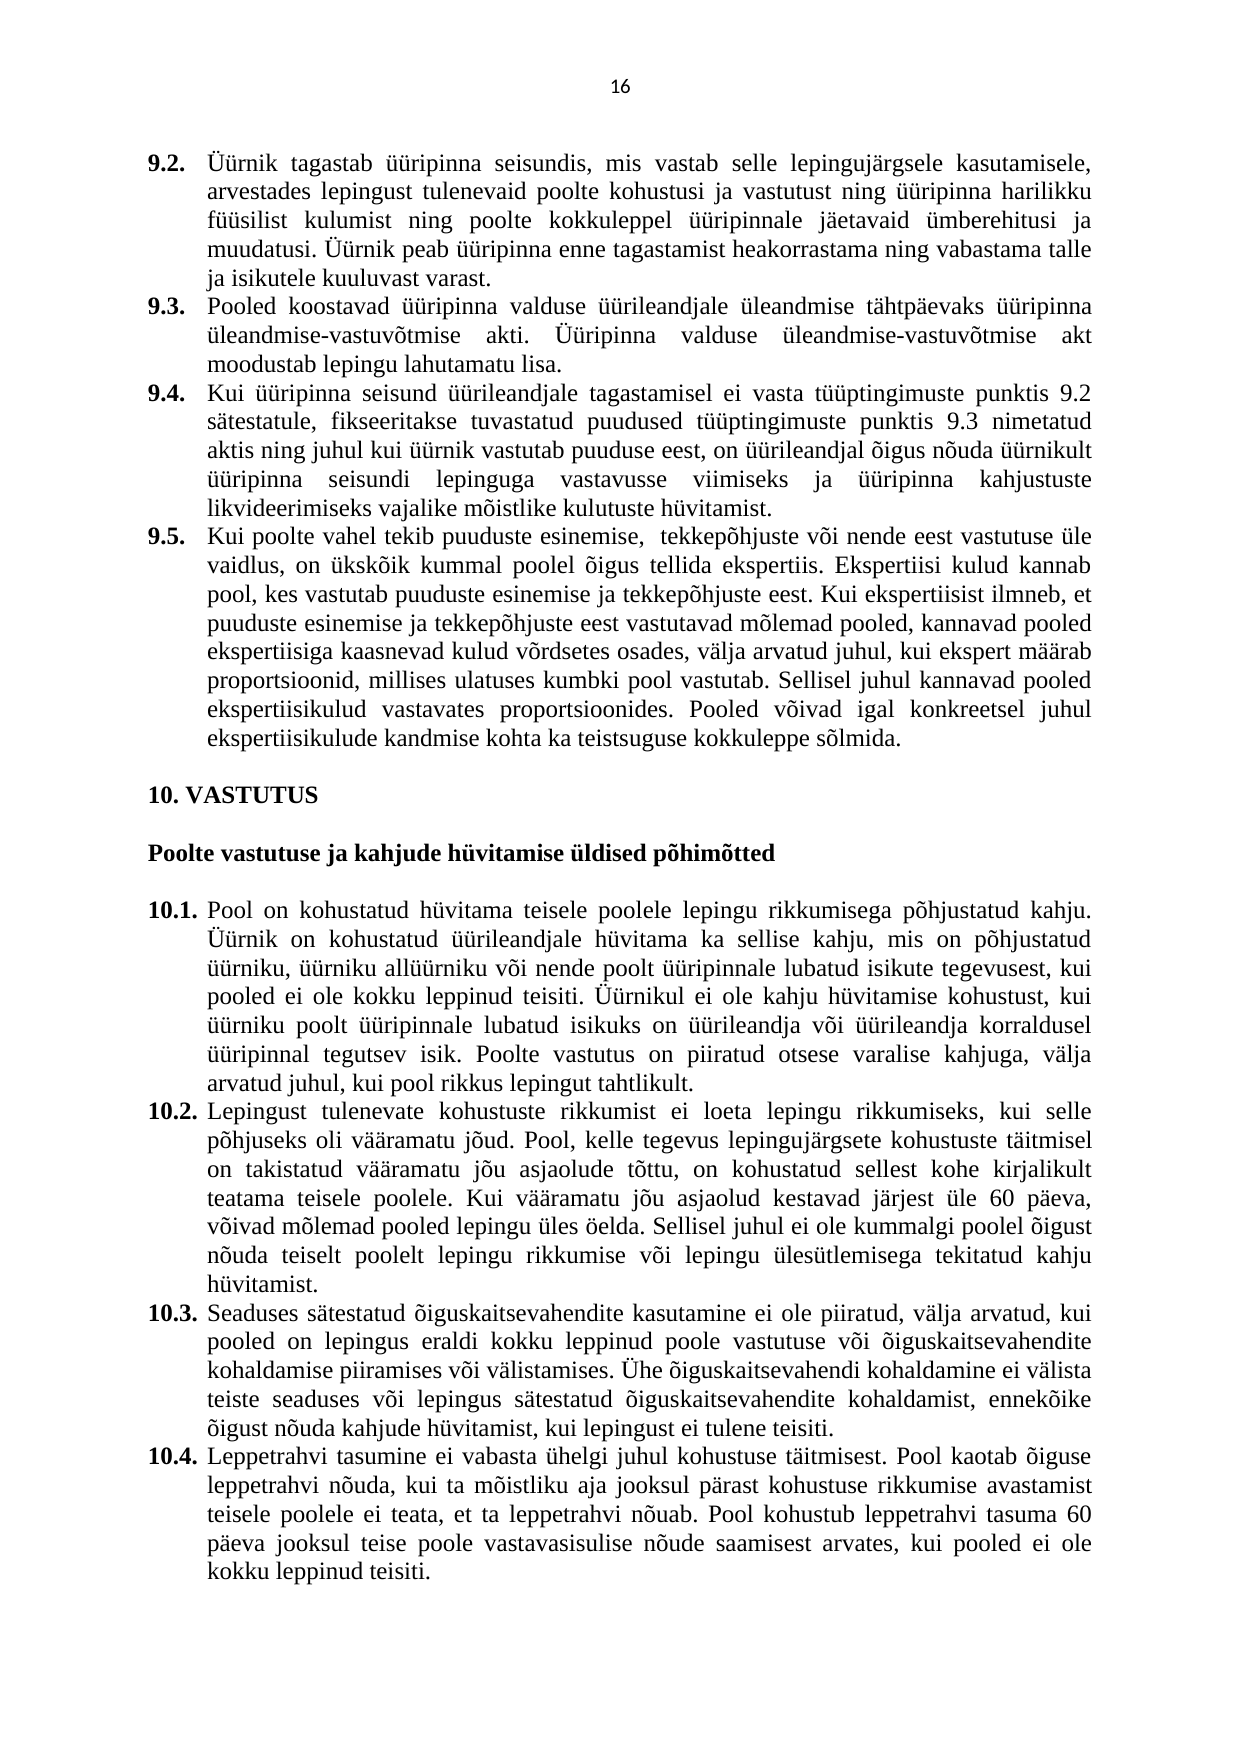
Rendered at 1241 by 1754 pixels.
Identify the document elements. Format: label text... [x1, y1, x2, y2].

list Kui poolte vahel tekib puuduste esinemise, tekkepõhjuste või nende eest vastutuse üle vaidlus, on ükskõik kummal poolel õigus tellida ekspertiis. Ekspertiisi kulud kannab pool, kes vastutab puuduste esinemise ja tekkepõhjuste eest. Kui ekspertiisist ilmneb, et puuduste esinemise ja tekkepõhjuste eest vastutavad mõlemad pooled, kannavad pooled ekspertiisiga kaasnevad kulud võrdsetes osades, välja arvatud juhul, kui ekspert määrab proportsioonid, millises ulatuses kumbki pool vastutab. Sellisel juhul kannavad pooled ekspertiisikulud vastavates proportsioonides. Pooled võivad igal konkreetsel juhul ekspertiisikulude kandmise kohta ka teistsuguse kokkuleppe sõlmida. [148, 521, 1092, 751]
list VASTUTUS [148, 780, 1092, 809]
text Poolte vastutuse ja kahjude hüvitamise üldised põhimõtted [148, 838, 1092, 866]
list Kui üüripinna seisund üürileandjale tagastamisel ei vasta tüüptingimuste punktis 9.2 sätestatule, fikseeritakse tuvastatud puudused tüüptingimuste punktis 9.3 nimetatud aktis ning juhul kui üürnik vastutab puuduse eest, on üürileandjal õigus nõuda üürnikult üüripinna seisundi lepinguga vastavusse viimiseks ja üüripinna kahjustuste likvideerimiseks vajalike mõistlike kulutuste hüvitamist. [148, 378, 1092, 521]
list Üürnik tagastab üüripinna seisundis, mis vastab selle lepingujärgsele kasutamisele, arvestades lepingust tulenevaid poolte kohustusi ja vastutust ning üüripinna harilikku füüsilist kulumist ning poolte kokkuleppel üüripinnale jäetavaid ümberehitusi ja muudatusi. Üürnik peab üüripinna enne tagastamist heakorrastama ning vabastama talle ja isikutele kuuluvast varast. [148, 148, 1092, 291]
list Pooled koostavad üüripinna valduse üürileandjale üleandmise tähtpäevaks üüripinna üleandmise-vastuvõtmise akti. Üüripinna valduse üleandmise-vastuvõtmise akt moodustab lepingu lahutamatu lisa. [148, 291, 1092, 378]
list Pool on kohustatud hüvitama teisele poolele lepingu rikkumisega põhjustatud kahju. Üürnik on kohustatud üürileandjale hüvitama ka sellise kahju, mis on põhjustatud üürniku, üürniku allüürniku või nende poolt üüripinnale lubatud isikute tegevusest, kui pooled ei ole kokku leppinud teisiti. Üürnikul ei ole kahju hüvitamise kohustust, kui üürniku poolt üüripinnale lubatud isikuks on üürileandja või üürileandja korraldusel üüripinnal tegutsev isik. Poolte vastutus on piiratud otsese varalise kahjuga, välja arvatud juhul, kui pool rikkus lepingut tahtlikult. [148, 895, 1092, 1096]
list Lepingust tulenevate kohustuste rikkumist ei loeta lepingu rikkumiseks, kui selle põhjuseks oli vääramatu jõud. Pool, kelle tegevus lepingujärgsete kohustuste täitmisel on takistatud vääramatu jõu asjaolude tõttu, on kohustatud sellest kohe kirjalikult teatama teisele poolele. Kui vääramatu jõu asjaolud kestavad järjest üle 60 päeva, võivad mõlemad pooled lepingu üles öelda. Sellisel juhul ei ole kummalgi poolel õigust nõuda teiselt poolelt lepingu rikkumise või lepingu ülesütlemisega tekitatud kahju hüvitamist. [148, 1096, 1092, 1298]
list Seaduses sätestatud õiguskaitsevahendite kasutamine ei ole piiratud, välja arvatud, kui pooled on lepingus eraldi kokku leppinud poole vastutuse või õiguskaitsevahendite kohaldamise piiramises või välistamises. Ühe õiguskaitsevahendi kohaldamine ei välista teiste seaduses või lepingus sätestatud õiguskaitsevahendite kohaldamist, ennekõike õigust nõuda kahjude hüvitamist, kui lepingust ei tulene teisiti. [148, 1298, 1092, 1441]
list Leppetrahvi tasumine ei vabasta ühelgi juhul kohustuse täitmisest. Pool kaotab õiguse leppetrahvi nõuda, kui ta mõistliku aja jooksul pärast kohustuse rikkumise avastamist teisele poolele ei teata, et ta leppetrahvi nõuab. Pool kohustub leppetrahvi tasuma 60 päeva jooksul teise poole vastavasisulise nõude saamisest arvates, kui pooled ei ole kokku leppinud teisiti. [148, 1441, 1092, 1585]
